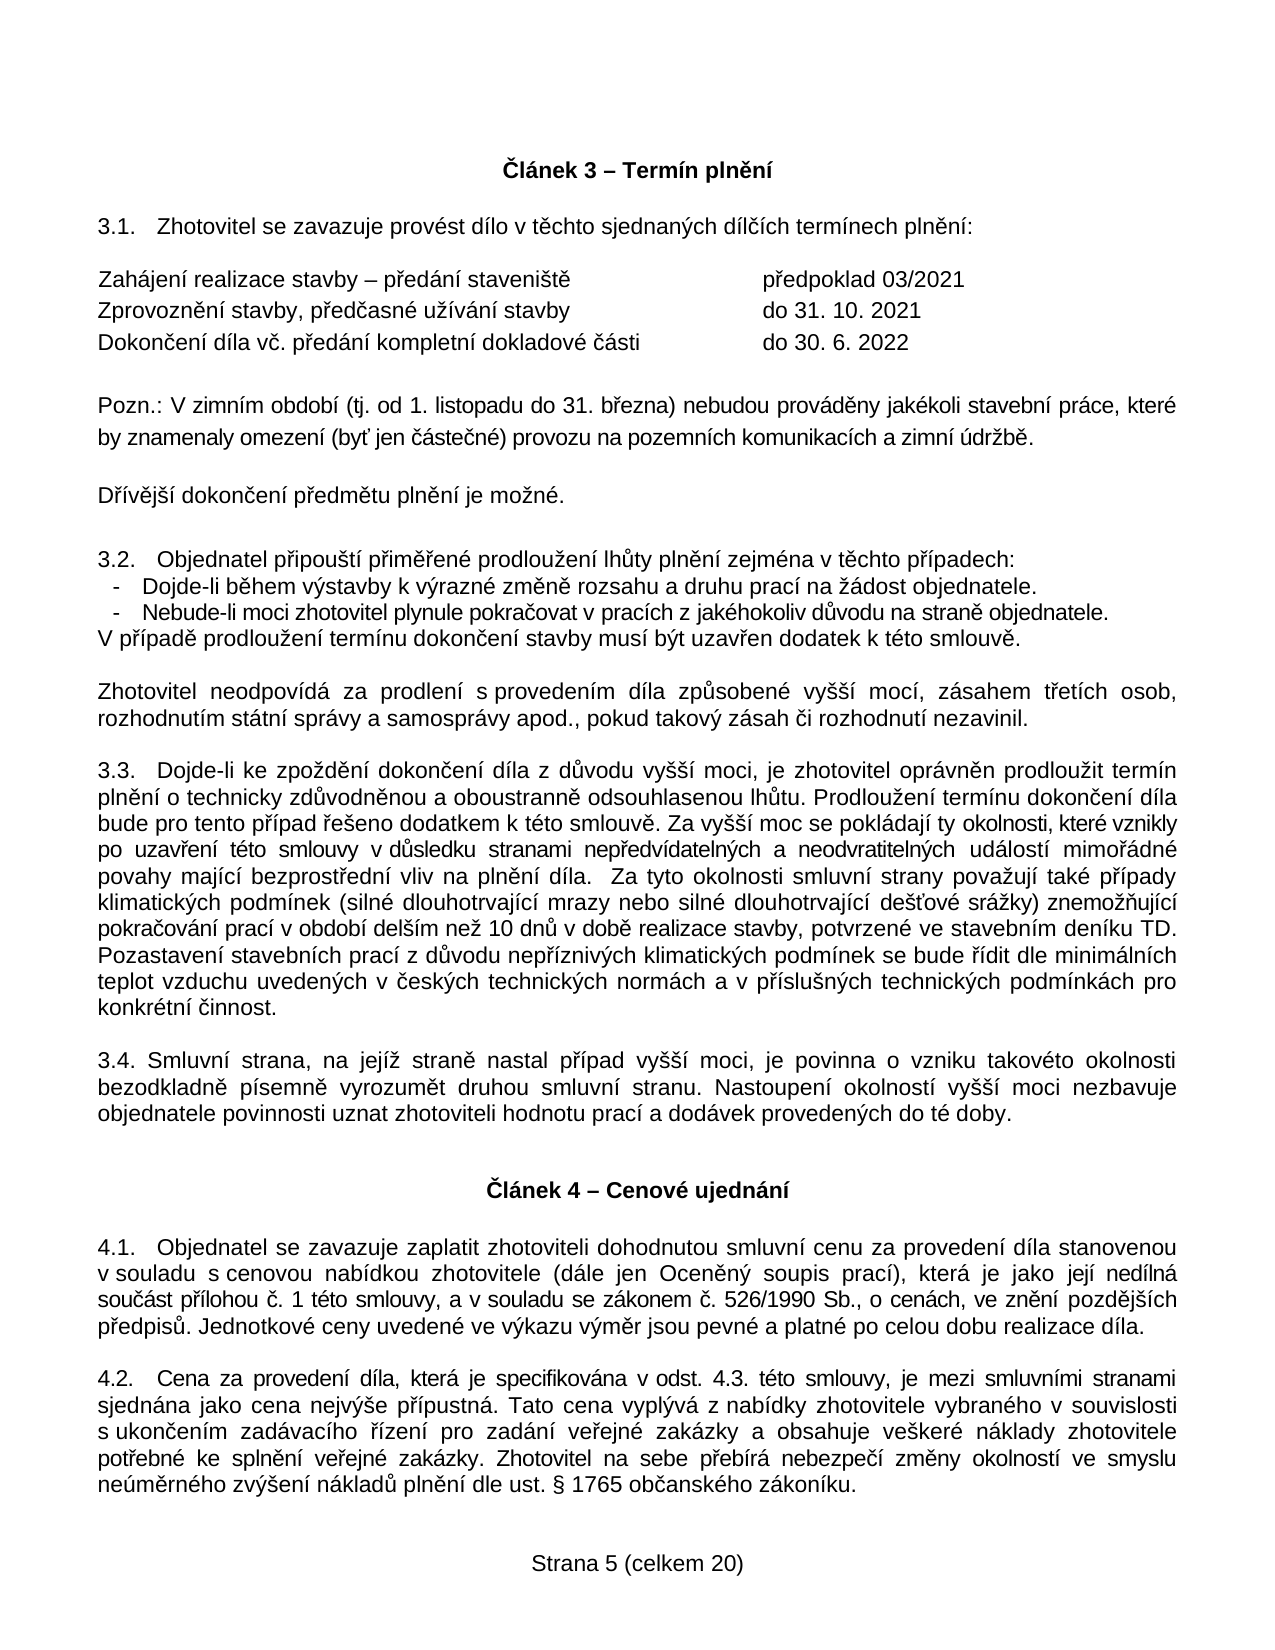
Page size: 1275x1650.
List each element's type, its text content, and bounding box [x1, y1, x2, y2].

list Objednatel se zavazuje zaplatit zhotoviteli dohodnutou smluvní cenu za provedení díla stanovenou v souladu s cenovou nabídkou zhotovitele (dále jen Oceněný soupis prací), která je jako její nedílná součást přílohou č. 1 této smlouvy, a v souladu se zákonem č. 526/1990 Sb., o cenách, ve znění pozdějších předpisů. Jednotkové ceny uvedené ve výkazu výměr jsou pevné a platné po celou dobu realizace díla. [97, 1234, 1177, 1339]
text 3.1. Zhotovitel se zavazuje provést dílo v těchto sjednaných dílčích termínech plnění: [97, 213, 1177, 239]
text Zhotovitel neodpovídá za prodlení s provedením díla způsobené vyšší mocí, zásahem třetích osob, rozhodnutím státní správy a samosprávy apod., pokud takový zásah či rozhodnutí nezavinil. [97, 678, 1177, 731]
text Článek 3 – Termín plnění [97, 157, 1177, 183]
text V případě prodloužení termínu dokončení stavby musí být uzavřen dodatek k této smlouvě. [97, 625, 1177, 652]
text - Dojde-li během výstavby k výrazné změně rozsahu a druhu prací na žádost objednatele. [112, 573, 1177, 599]
text Dokončení díla vč. předání kompletní dokladové části do 30. 6. 2022 [97, 329, 1177, 355]
text 3.4. Smluvní strana, na jejíž straně nastal případ vyšší moci, je povinna o vzniku takovéto okolnosti bezodkladně písemně vyrozumět druhou smluvní stranu. Nastoupení okolností vyšší moci nezbavuje objednatele povinnosti uznat zhotoviteli hodnotu prací a dodávek provedených do té doby. [97, 1047, 1177, 1126]
text Dřívější dokončení předmětu plnění je možné. [97, 482, 1177, 508]
text Zprovoznění stavby, předčasné užívání stavby do 31. 10. 2021 [97, 297, 1177, 324]
text Pozn.: V zimním období (tj. od 1. listopadu do 31. března) nebudou prováděny jakékoli stavební práce, které by znamenaly omezení (byť jen částečné) provozu na pozemních komunikacích a zimní údržbě. [97, 392, 1177, 450]
text 3.3. Dojde-li ke zpoždění dokončení díla z důvodu vyšší moci, je zhotovitel oprávněn prodloužit termín plnění o technicky zdůvodněnou a oboustranně odsouhlasenou lhůtu. Prodloužení termínu dokončení díla bude pro tento případ řešeno dodatkem k této smlouvě. Za vyšší moc se pokládají ty okolnosti, které vznikly po uzavření této smlouvy v důsledku stranami nepředvídatelných a neodvratitelných událostí mimořádné povahy mající bezprostřední vliv na plnění díla. Za tyto okolnosti smluvní strany považují také případy klimatických podmínek (silné dlouhotrvající mrazy nebo silné dlouhotrvající dešťové srážky) znemožňující pokračování prací v období delším než 10 dnů v době realizace stavby, potvrzené ve stavebním deníku TD. Pozastavení stavebních prací z důvodu nepříznivých klimatických podmínek se bude řídit dle minimálních teplot vzduchu uvedených v českých technických normách a v příslušných technických podmínkách pro konkrétní činnost. [97, 757, 1177, 1021]
list Cena za provedení díla, která je specifikována v odst. 4.3. této smlouvy, je mezi smluvními stranami sjednána jako cena nejvýše přípustná. Tato cena vyplývá z nabídky zhotovitele vybraného v souvislosti s ukončením zadávacího řízení pro zadání veřejné zakázky a obsahuje veškeré náklady zhotovitele potřebné ke splnění veřejné zakázky. Zhotovitel na sebe přebírá nebezpečí změny okolností ve smyslu neúměrného zvýšení nákladů plnění dle ust. § 1765 občanského zákoníku. [97, 1365, 1177, 1497]
text 3.2. Objednatel připouští přiměřené prodloužení lhůty plnění zejména v těchto případech: [97, 546, 1177, 573]
text - Nebude-li moci zhotovitel plynule pokračovat v pracích z jakéhokoliv důvodu na straně objednatele. [112, 599, 1177, 625]
text Článek 4 – Cenové ujednání [97, 1177, 1177, 1204]
title Zahájení realizace stavby – předání staveniště předpoklad 03/2021 [98, 266, 1177, 292]
